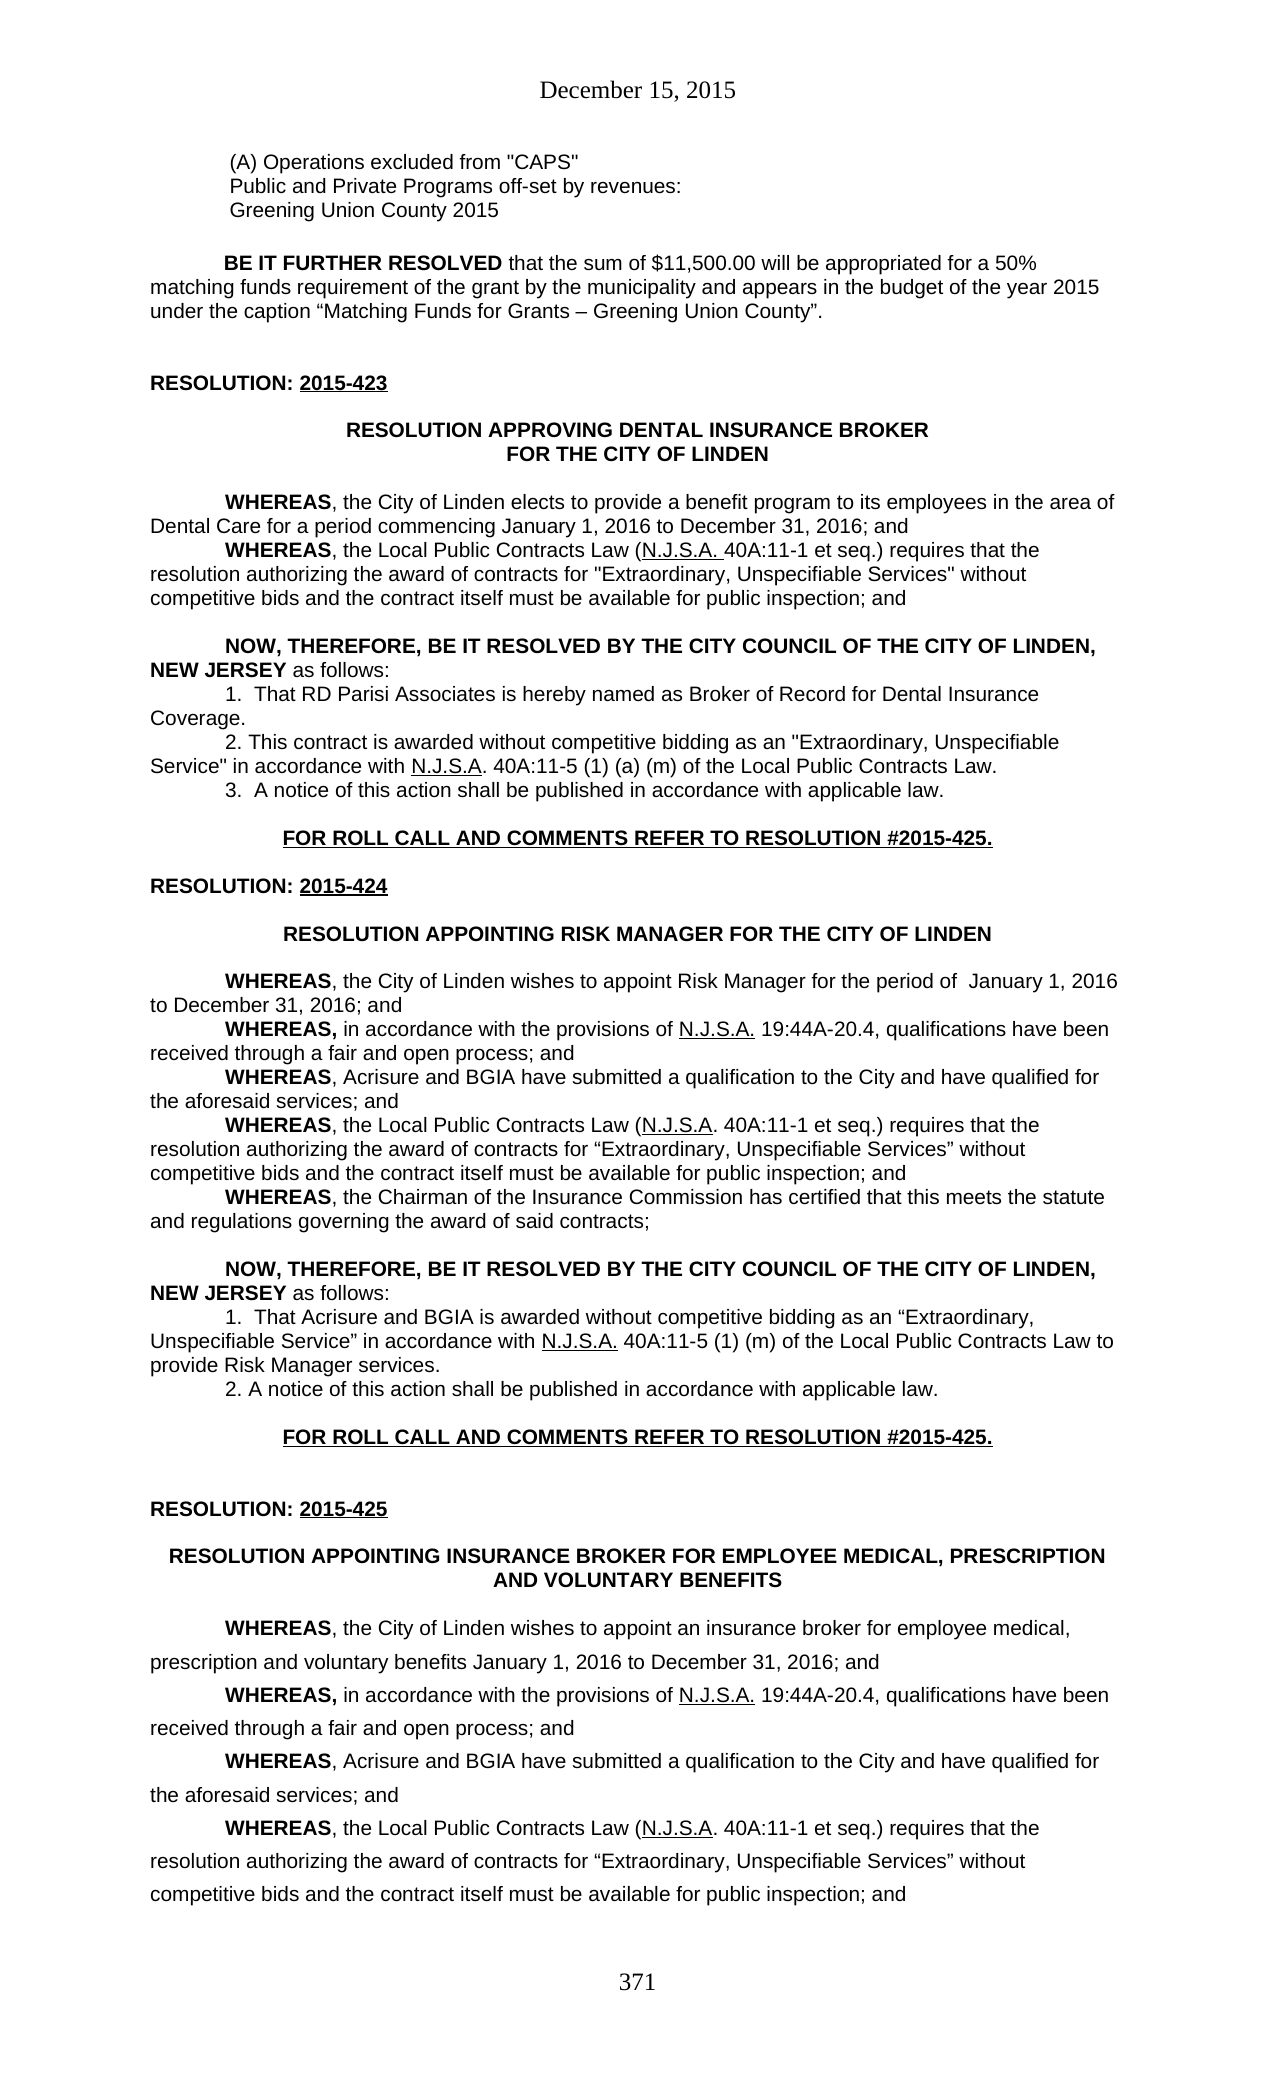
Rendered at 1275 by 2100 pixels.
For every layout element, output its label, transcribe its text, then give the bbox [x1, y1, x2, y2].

text FOR ROLL CALL AND COMMENTS REFER TO RESOLUTION #2015-425. [150, 826, 1125, 849]
text 2. A notice of this action shall be published in accordance with applicable law. [150, 1377, 1125, 1401]
text WHEREAS, the City of Linden wishes to appoint an insurance broker for employee medical, prescription and voluntary benefits January 1, 2016 to December 31, 2016; and [150, 1616, 1125, 1673]
text WHEREAS, Acrisure and BGIA have submitted a qualification to the City and have qualified for the aforesaid services; and [150, 1065, 1125, 1113]
text 3. A notice of this action shall be published in accordance with applicable law. [150, 778, 1125, 802]
text NOW, THEREFORE, BE IT RESOLVED BY THE CITY COUNCIL OF THE CITY OF LINDEN, NEW JERSEY as follows: [150, 1257, 1125, 1305]
text WHEREAS, the City of Linden elects to provide a benefit program to its employees in the area of Dental Care for a period commencing January 1, 2016 to December 31, 2016; and [150, 490, 1125, 538]
text WHEREAS, the Chairman of the Insurance Commission has certified that this meets the statute and regulations governing the award of said contracts; [150, 1185, 1125, 1233]
text FOR THE CITY OF LINDEN [150, 442, 1125, 466]
text FOR ROLL CALL AND COMMENTS REFER TO RESOLUTION #2015-425. [150, 1424, 1125, 1448]
text WHEREAS, in accordance with the provisions of N.J.S.A. 19:44A-20.4, qualifications have been received through a fair and open process; and [150, 1683, 1125, 1740]
text WHEREAS, the Local Public Contracts Law (N.J.S.A. 40A:11-1 et seq.) requires that the resolution authorizing the award of contracts for “Extraordinary, Unspecifiable Services” without competitive bids and the contract itself must be available for public inspection; and [150, 1816, 1125, 1906]
text WHEREAS, the Local Public Contracts Law (N.J.S.A. 40A:11-1 et seq.) requires that the resolution authorizing the award of contracts for "Extraordinary, Unspecifiable Services" without competitive bids and the contract itself must be available for public inspection; and [150, 538, 1125, 610]
text 1. That RD Parisi Associates is hereby named as Broker of Record for Dental Insurance Coverage. [150, 682, 1125, 730]
text WHEREAS, the Local Public Contracts Law (N.J.S.A. 40A:11-1 et seq.) requires that the resolution authorizing the award of contracts for “Extraordinary, Unspecifiable Services” without competitive bids and the contract itself must be available for public inspection; and [150, 1113, 1125, 1185]
text RESOLUTION APPROVING DENTAL INSURANCE BROKER [150, 418, 1125, 442]
text WHEREAS, in accordance with the provisions of N.J.S.A. 19:44A-20.4, qualifications have been received through a fair and open process; and [150, 1017, 1125, 1065]
text BE IT FURTHER RESOLVED that the sum of $11,500.00 will be appropriated for a 50% matching funds requirement of the grant by the municipality and appears in the budget of the year 2015 under the caption “Matching Funds for Grants – Greening Union County”. [150, 251, 1125, 322]
text 2. This contract is awarded without competitive bidding as an "Extraordinary, Unspecifiable Service" in accordance with N.J.S.A. 40A:11-5 (1) (a) (m) of the Local Public Contracts Law. [150, 730, 1125, 778]
text (A) Operations excluded from "CAPS" [150, 150, 1125, 174]
text RESOLUTION: 2015-425 [150, 1496, 1125, 1520]
text NOW, THEREFORE, BE IT RESOLVED BY THE CITY COUNCIL OF THE CITY OF LINDEN, NEW JERSEY as follows: [150, 634, 1125, 682]
text WHEREAS, the City of Linden wishes to appoint Risk Manager for the period of January 1, 2016 to December 31, 2016; and [150, 969, 1125, 1017]
text RESOLUTION APPOINTING INSURANCE BROKER FOR EMPLOYEE MEDICAL, PRESCRIPTION AND VOLUNTARY BENEFITS [150, 1544, 1125, 1592]
text RESOLUTION: 2015-423 [150, 370, 1125, 394]
text Greening Union County 2015 [150, 198, 1125, 222]
text 1. That Acrisure and BGIA is awarded without competitive bidding as an “Extraordinary, Unspecifiable Service” in accordance with N.J.S.A. 40A:11-5 (1) (m) of the Local Public Contracts Law to provide Risk Manager services. [150, 1305, 1125, 1377]
text Public and Private Programs off-set by revenues: [150, 174, 1125, 198]
text WHEREAS, Acrisure and BGIA have submitted a qualification to the City and have qualified for the aforesaid services; and [150, 1749, 1125, 1806]
text RESOLUTION: 2015-424 [150, 873, 1125, 897]
text RESOLUTION APPOINTING RISK MANAGER FOR THE CITY OF LINDEN [150, 921, 1125, 945]
